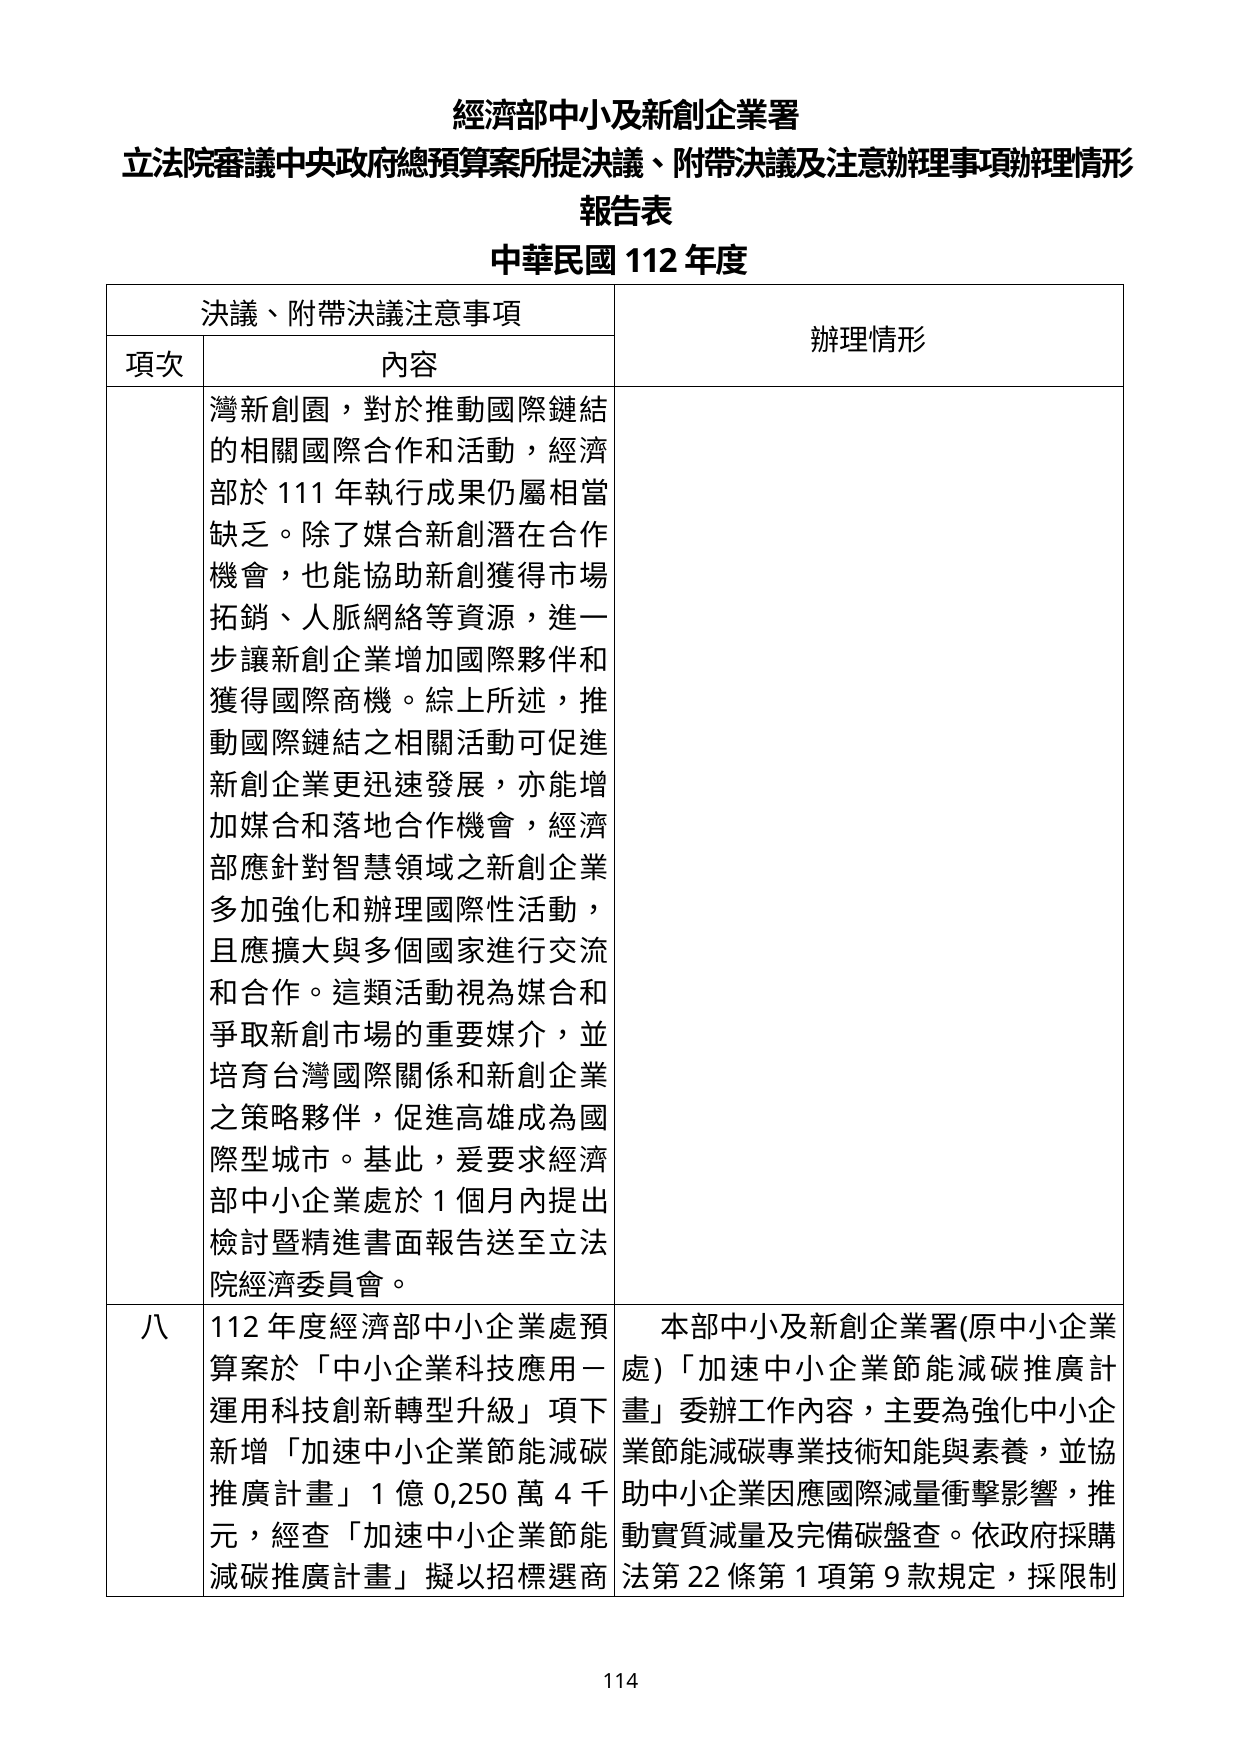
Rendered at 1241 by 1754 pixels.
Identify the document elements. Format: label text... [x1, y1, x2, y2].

table_header 辦理情形 [615, 285, 1123, 386]
table_cell 內容 [204, 336, 614, 386]
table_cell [204, 1305, 614, 1596]
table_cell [615, 1305, 1123, 1596]
table_header 決議、附帶決議注意事項 [107, 285, 614, 335]
table_cell 八 [107, 1305, 203, 1596]
table_cell 項次 [107, 336, 203, 386]
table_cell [204, 387, 614, 1303]
table_cell 六 [107, 387, 203, 1303]
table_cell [615, 387, 1123, 1303]
